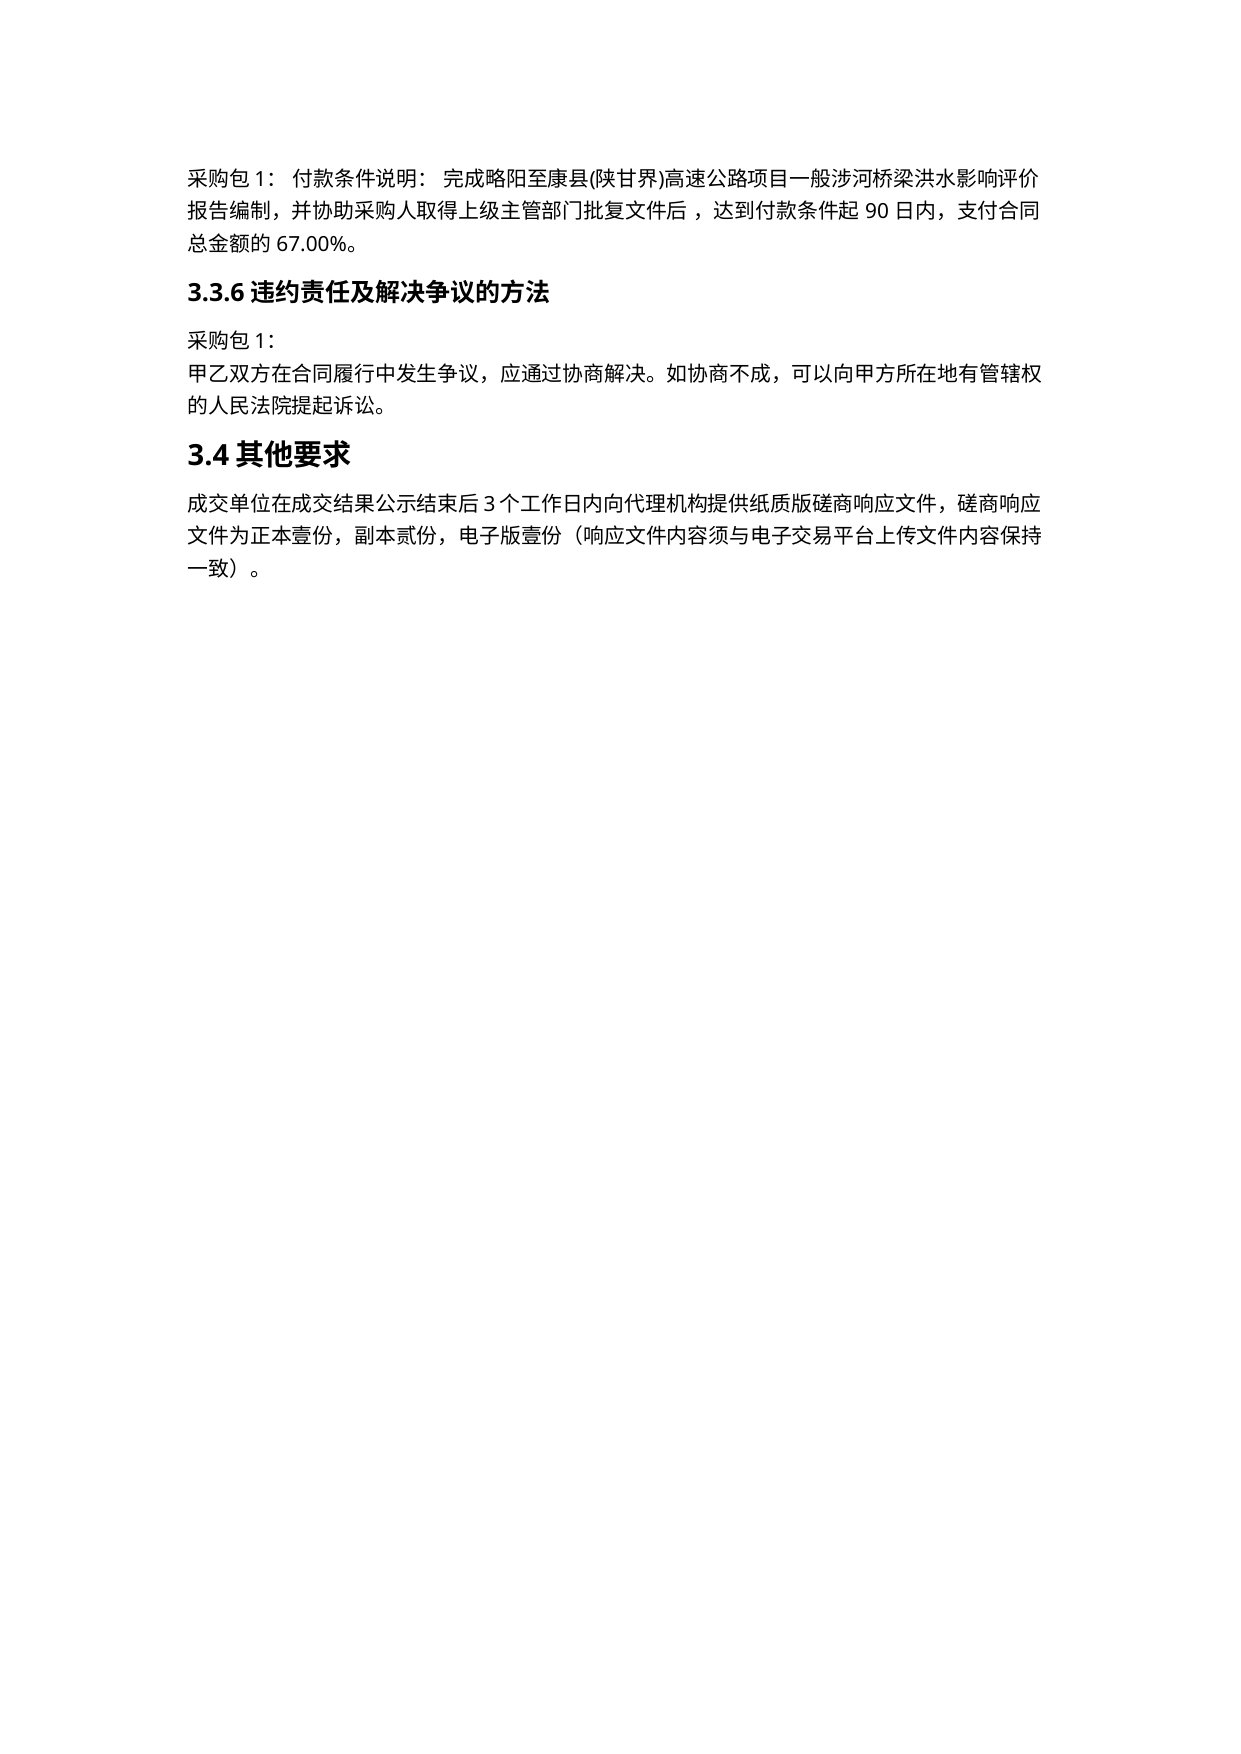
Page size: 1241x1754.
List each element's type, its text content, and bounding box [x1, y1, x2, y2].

text 采购包1： 付款条件说明： 完成略阳至康县(陕甘界)高速公路项目一般涉河桥梁洪水影响评价报告编制，并协助采购人取得上级主管部门批复文件后 ，达到付款条件起 90 日内，支付合同总金额的 67.00%。 [187, 162, 1053, 259]
text 甲乙双方在合同履行中发生争议，应通过协商解决。如协商不成，可以向甲方所在地有管辖权的人民法院提起诉讼。 [187, 357, 1053, 422]
text 3.4其他要求 [187, 422, 1053, 487]
text 成交单位在成交结果公示结束后3个工作日内向代理机构提供纸质版磋商响应文件，磋商响应文件为正本壹份，副本贰份，电子版壹份（响应文件内容须与电子交易平台上传文件内容保持一致）。 [187, 487, 1053, 584]
text 3.3.6违约责任及解决争议的方法 [187, 259, 1053, 324]
text 采购包1： [187, 324, 1053, 357]
